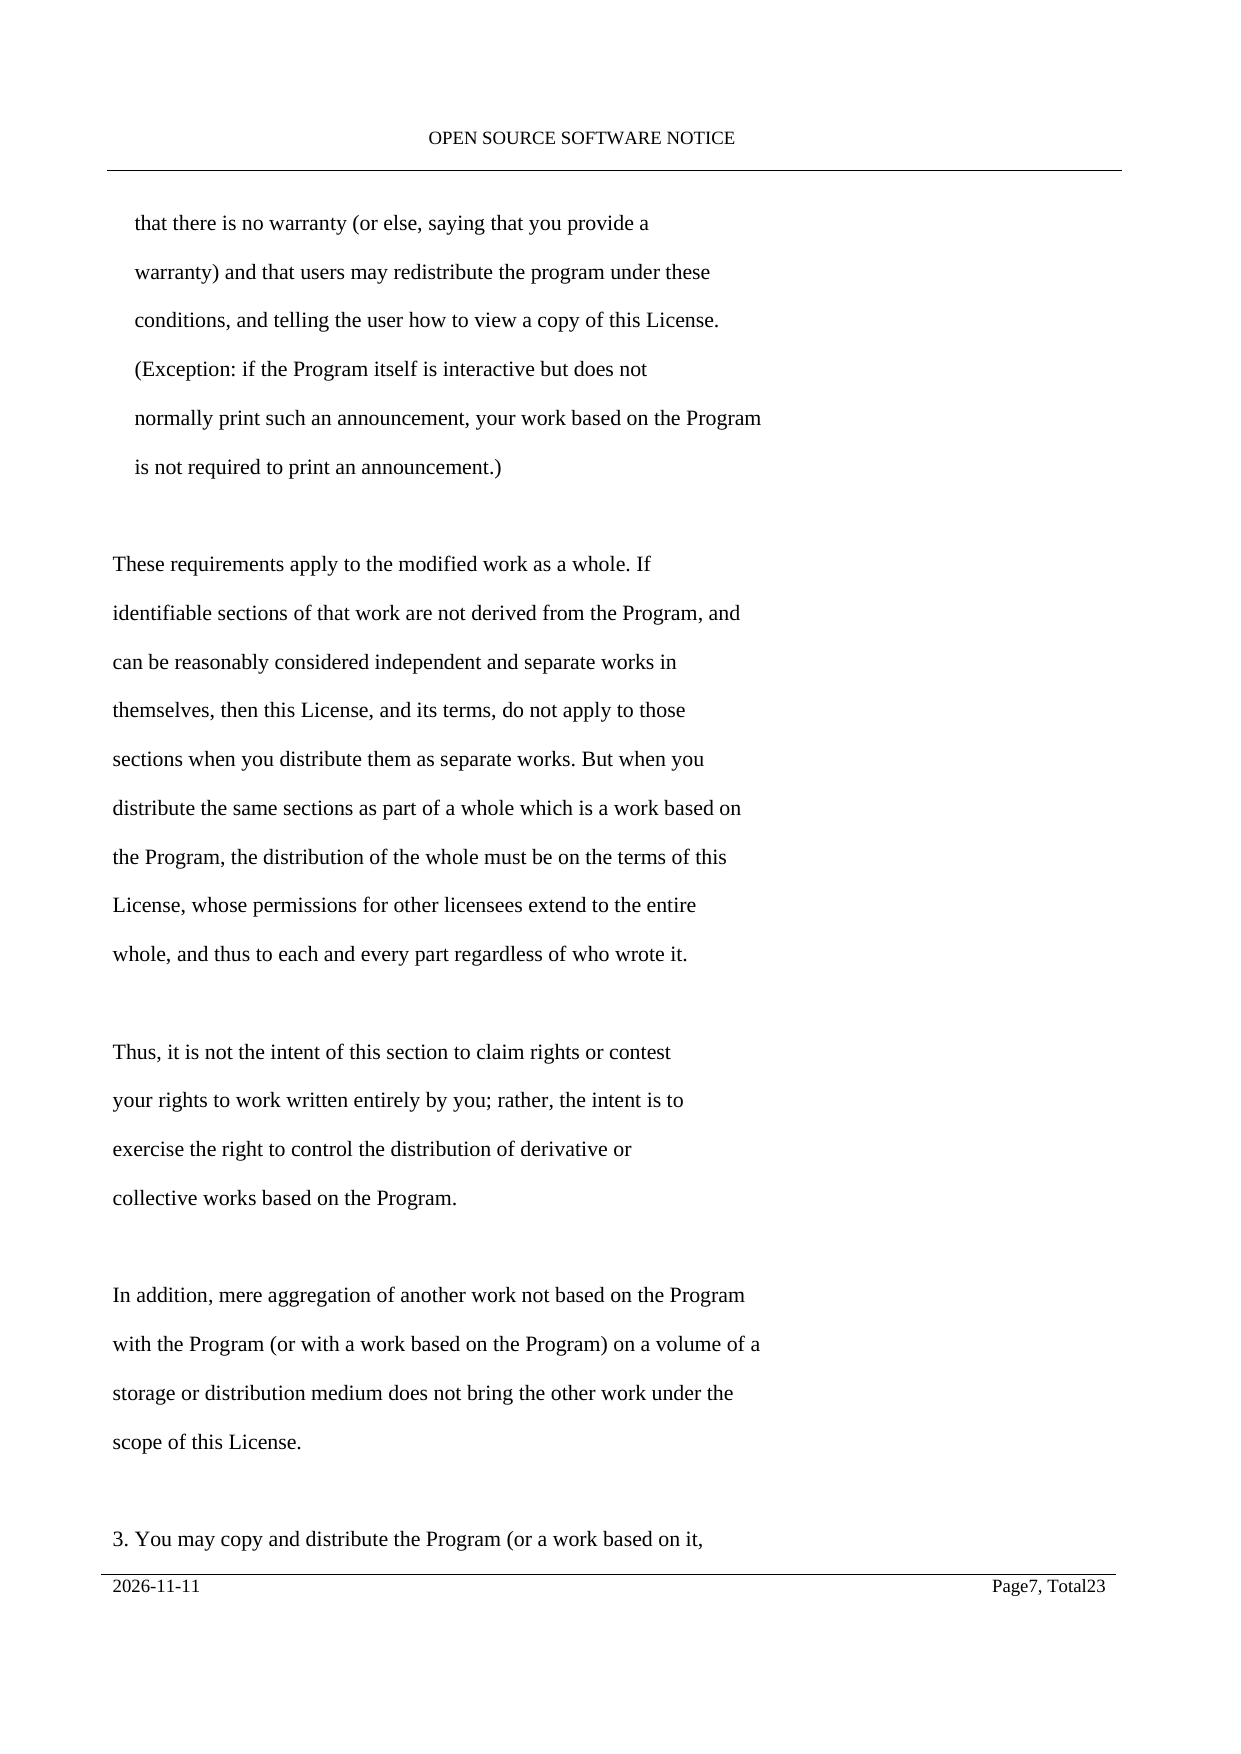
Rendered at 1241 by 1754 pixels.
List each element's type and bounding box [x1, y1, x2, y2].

text [112, 206, 1128, 1555]
